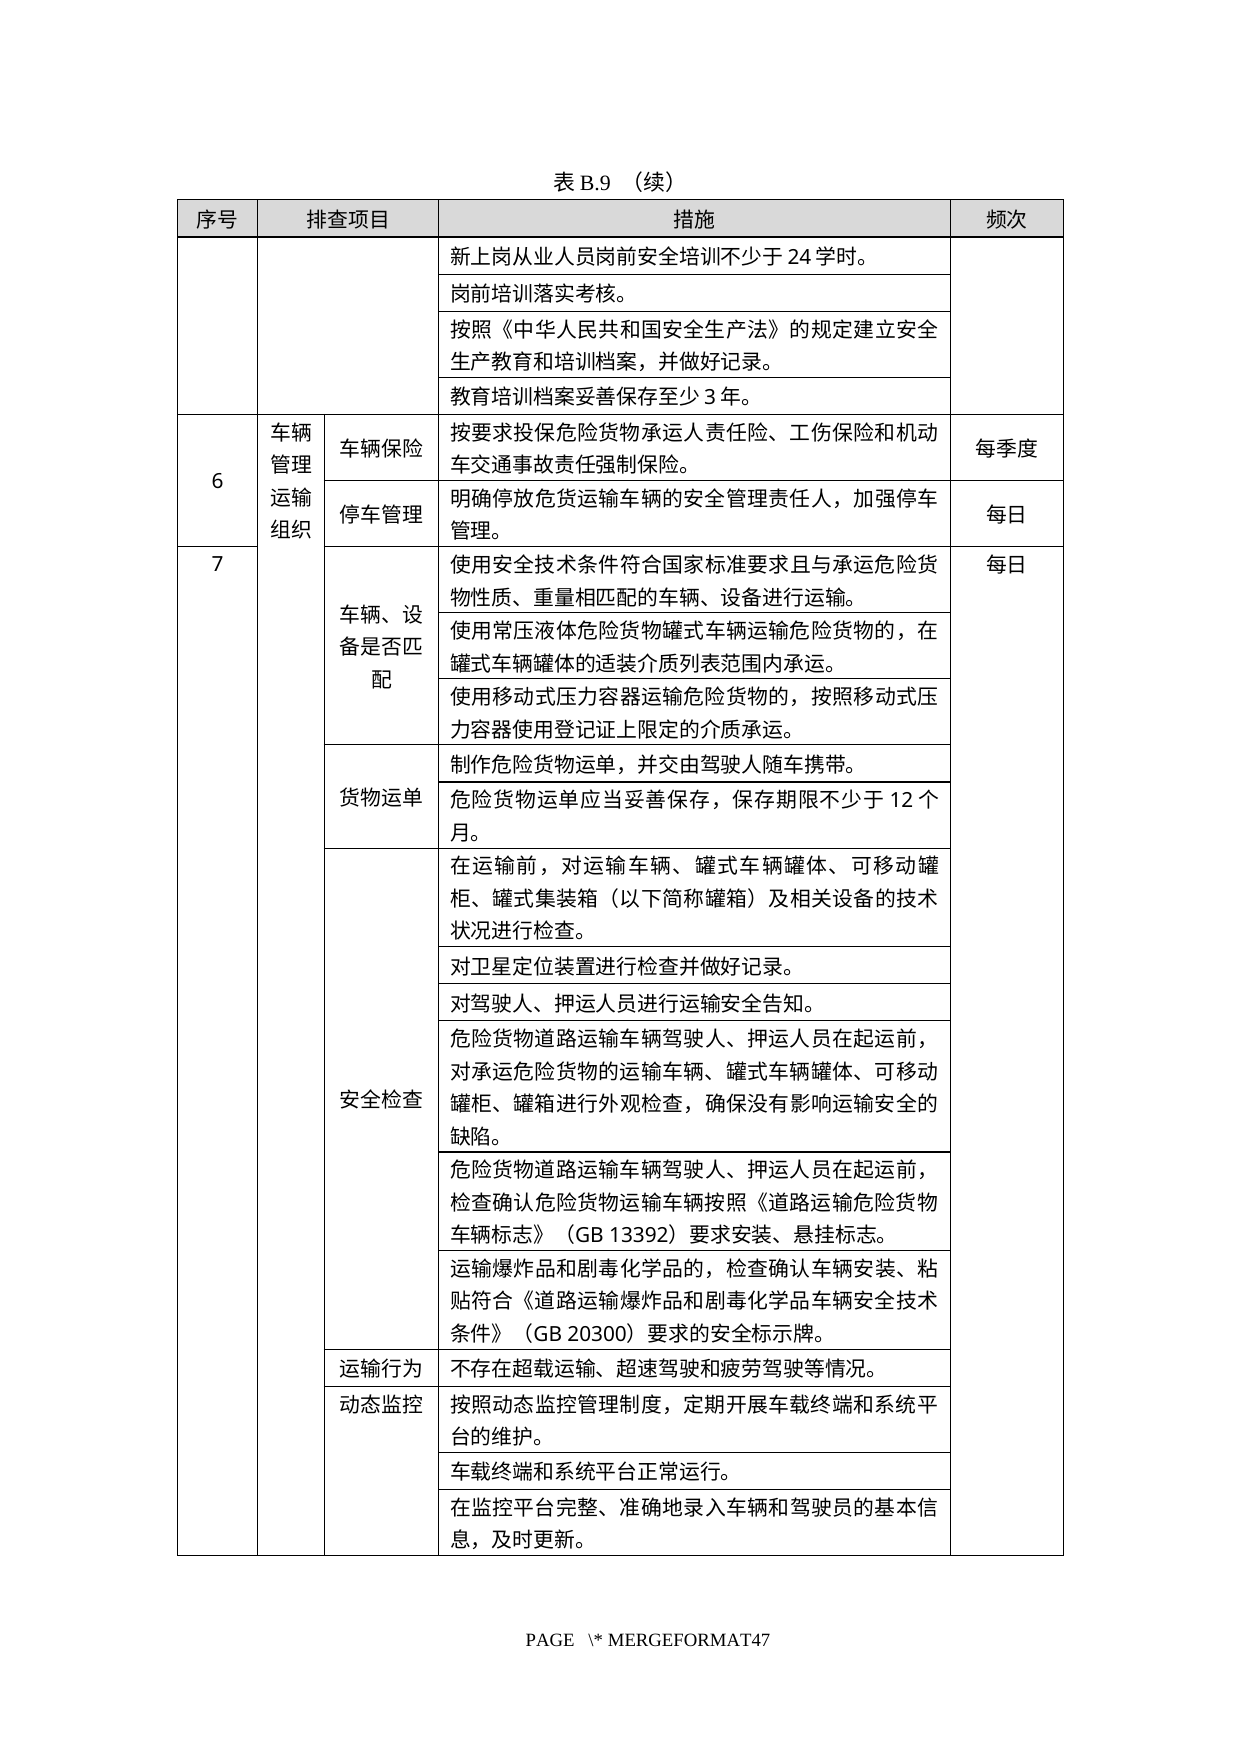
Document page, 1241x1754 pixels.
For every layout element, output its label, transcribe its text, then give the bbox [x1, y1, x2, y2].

table_cell 货物运单 [325, 745, 438, 847]
table_cell 危险货物道路运输车辆驾驶人、押运人员在起运前，对承运危险货物的运输车辆、罐式车辆罐体、可移动罐柜、罐箱进行外观检查，确保没有影响运输安全的缺陷。 [439, 1021, 950, 1151]
table_cell 不存在超载运输、超速驾驶和疲劳驾驶等情况。 [439, 1350, 950, 1386]
table_cell 6 [178, 415, 257, 546]
table_cell 危险货物运单应当妥善保存，保存期限不少于12个月。 [439, 783, 950, 847]
table_cell 车载终端和系统平台正常运行。 [439, 1453, 950, 1489]
table_cell 每季度 [951, 415, 1063, 480]
table_cell 使用移动式压力容器运输危险货物的，按照移动式压力容器使用登记证上限定的介质承运。 [439, 679, 950, 744]
table_cell 危险货物道路运输车辆驾驶人、押运人员在起运前，检查确认危险货物运输车辆按照《道路运输危险货物车辆标志》（GB 13392）要求安装、悬挂标志。 [439, 1153, 950, 1250]
table_cell 排查项目 [258, 200, 438, 236]
table_cell 动态监控 [325, 1387, 438, 1555]
table_cell 车辆管理 运输组织 [258, 415, 324, 1555]
table_cell 使用安全技术条件符合国家标准要求且与承运危险货物性质、重量相匹配的车辆、设备进行运输。 [439, 547, 950, 612]
table_cell 车辆保险 [325, 415, 438, 480]
table_cell 7 [178, 547, 257, 1555]
table_cell 车辆、设备是否匹配 [325, 547, 438, 744]
table_cell 对卫星定位装置进行检查并做好记录。 [439, 947, 950, 983]
table_cell 运输行为 [325, 1350, 438, 1386]
table_cell 频次 [951, 200, 1063, 236]
table_cell 停车管理 [325, 481, 438, 546]
table_cell 每日 [951, 547, 1063, 1555]
table_cell 明确停放危货运输车辆的安全管理责任人，加强停车管理。 [439, 481, 950, 546]
table_cell 岗前培训落实考核。 [439, 275, 950, 311]
table_cell 措施 [439, 200, 950, 236]
table_cell 每日 [951, 481, 1063, 546]
table_header 表B.9 （续） [177, 162, 1063, 199]
table_cell 制作危险货物运单，并交由驾驶人随车携带。 [439, 745, 950, 781]
table_cell 按照《中华人民共和国安全生产法》的规定建立安全生产教育和培训档案，并做好记录。 [439, 312, 950, 377]
table_cell 在运输前，对运输车辆、罐式车辆罐体、可移动罐柜、罐式集装箱（以下简称罐箱）及相关设备的技术状况进行检查。 [439, 849, 950, 946]
table_cell 对驾驶人、押运人员进行运输安全告知。 [439, 984, 950, 1020]
table_cell 运输爆炸品和剧毒化学品的，检查确认车辆安装、粘贴符合《道路运输爆炸品和剧毒化学品车辆安全技术条件》（GB 20300）要求的安全标示牌。 [439, 1251, 950, 1348]
table_cell 使用常压液体危险货物罐式车辆运输危险货物的，在罐式车辆罐体的适装介质列表范围内承运。 [439, 613, 950, 678]
table_cell 教育培训档案妥善保存至少3年。 [439, 378, 950, 414]
table_cell 新上岗从业人员岗前安全培训不少于24学时。 [439, 238, 950, 273]
table_cell 序号 [178, 200, 257, 236]
table_cell 按照动态监控管理制度，定期开展车载终端和系统平台的维护。 [439, 1387, 950, 1452]
table_cell 按要求投保危险货物承运人责任险、工伤保险和机动车交通事故责任强制保险。 [439, 415, 950, 480]
table_cell 在监控平台完整、准确地录入车辆和驾驶员的基本信息，及时更新。 [439, 1490, 950, 1555]
table_cell 安全检查 [325, 849, 438, 1348]
